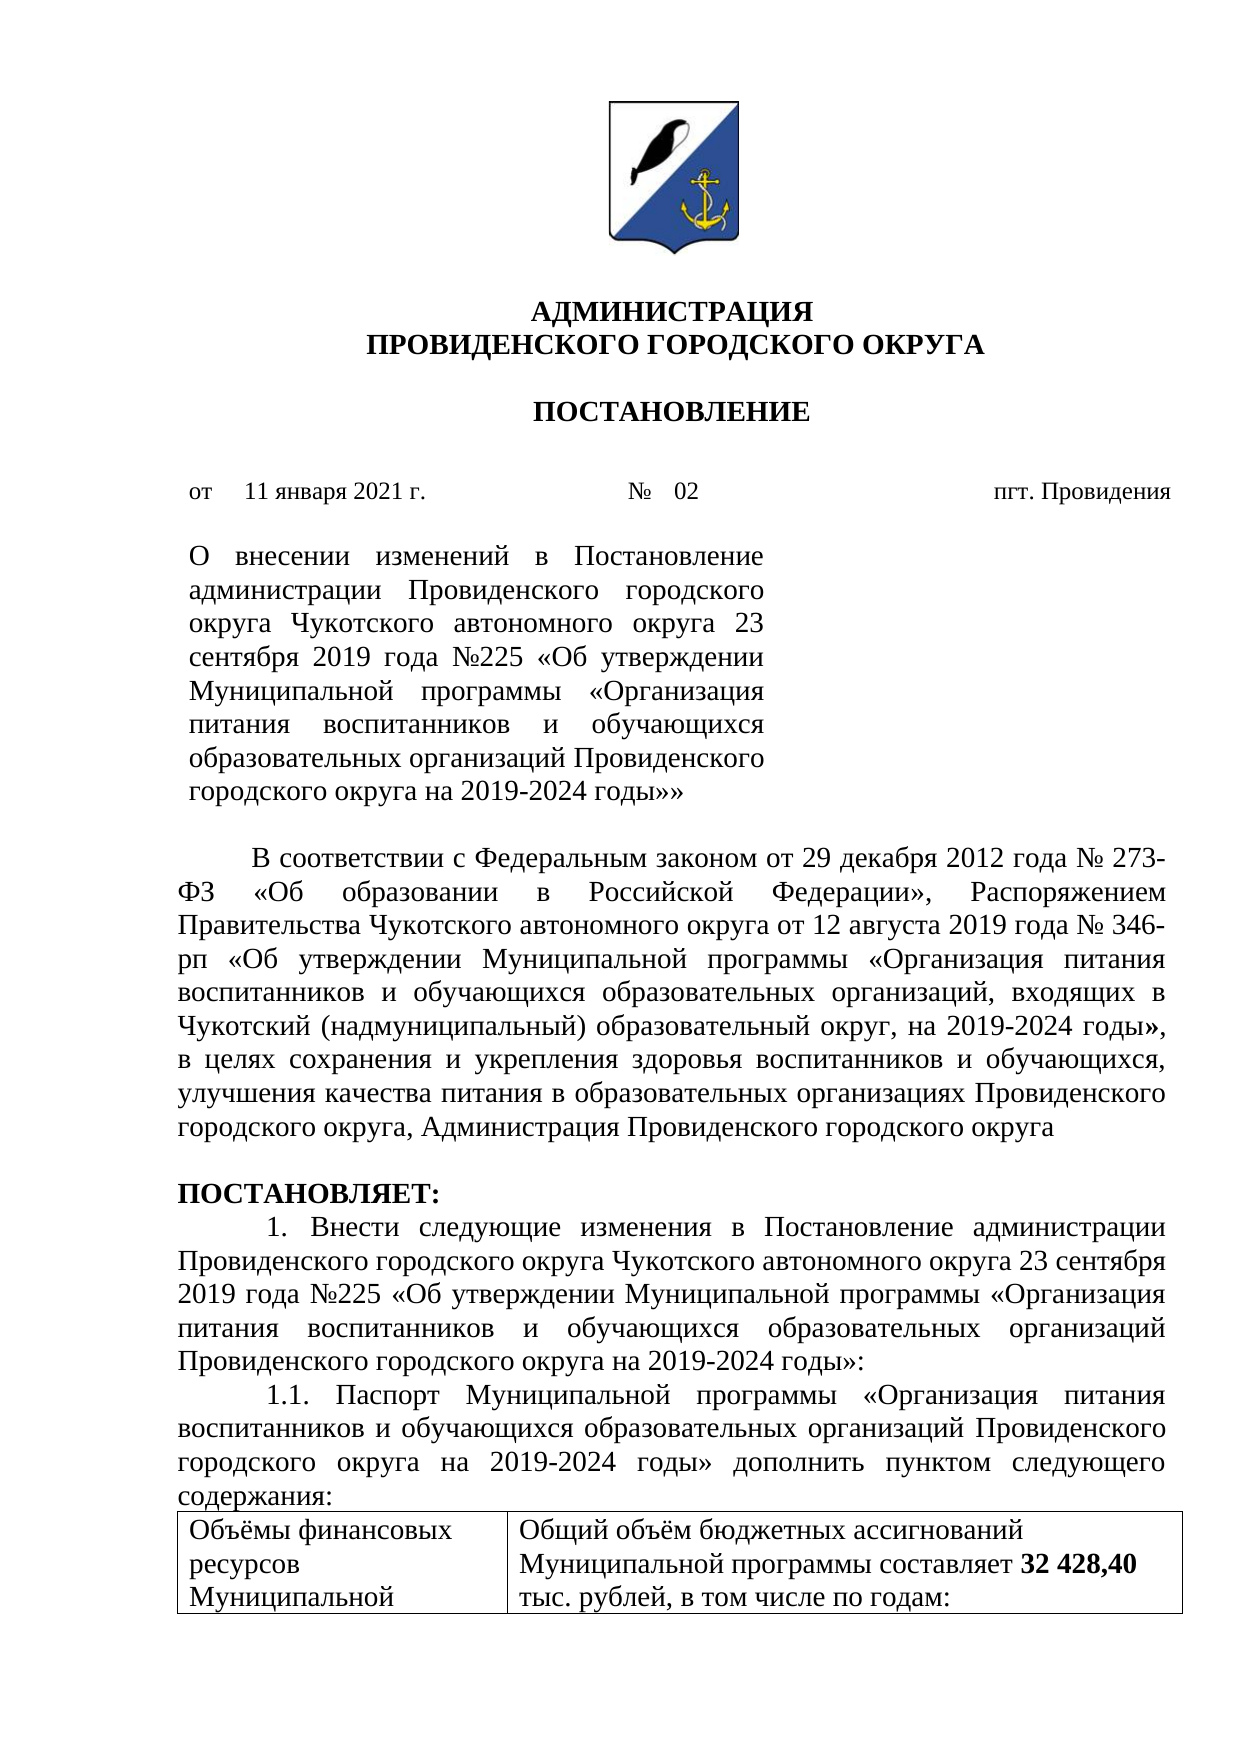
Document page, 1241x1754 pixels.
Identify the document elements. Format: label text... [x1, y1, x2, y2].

table_header от [177, 476, 233, 505]
table_header пгт. Провидения [796, 476, 1182, 505]
text 1.1. Паспорт Муниципальной программы «Организация питания воспитанников и обучающихся образовательных организаций Провиденского городского округа на 2019-2024 годы» дополнить пунктом следующего содержания: [177, 1377, 1166, 1511]
text ПОСТАНОВЛЕНИЕ [177, 394, 1166, 428]
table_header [508, 1512, 1182, 1613]
text ПОСТАНОВЛЯЕТ: [177, 1176, 1166, 1209]
table_header 11 января 2021 г. [233, 476, 545, 505]
text В соответствии с Федеральным законом от 29 декабря 2012 года № 273-ФЗ «Об образовании в Российской Федерации», Распоряжением Правительства Чукотского автономного округа от 12 августа 2019 года № 346-рп «Об утверждении Муниципальной программы «Организация питания воспитанников и обучающихся образовательных организаций, входящих в Чукотский (надмуниципальный) образовательный округ, на 2019-2024 годы», в целях сохранения и укрепления здоровья воспитанников и обучающихся, улучшения качества питания в образовательных организациях Провиденского городского округа, Администрация Провиденского городского округа [177, 840, 1166, 1142]
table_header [178, 1512, 507, 1613]
table_header 02 [663, 476, 796, 505]
subtitle Администрация [177, 294, 1166, 327]
subtitle Провиденского городского округа [177, 327, 1166, 361]
text 1. Внести следующие изменения в Постановление администрации Провиденского городского округа Чукотского автономного округа 23 сентября 2019 года №225 «Об утверждении Муниципальной программы «Организация питания воспитанников и обучающихся образовательных организаций Провиденского городского округа на 2019-2024 годы»: [177, 1209, 1166, 1377]
table_header О внесении изменений в Постановление администрации Провиденского городского округа Чукотского автономного округа 23 сентября 2019 года №225 «Об утверждении Муниципальной программы «Организация питания воспитанников и обучающихся образовательных организаций Провиденского городского округа на 2019-2024 годы»» [177, 539, 764, 807]
table_header № [545, 476, 663, 505]
picture [607, 101, 739, 254]
